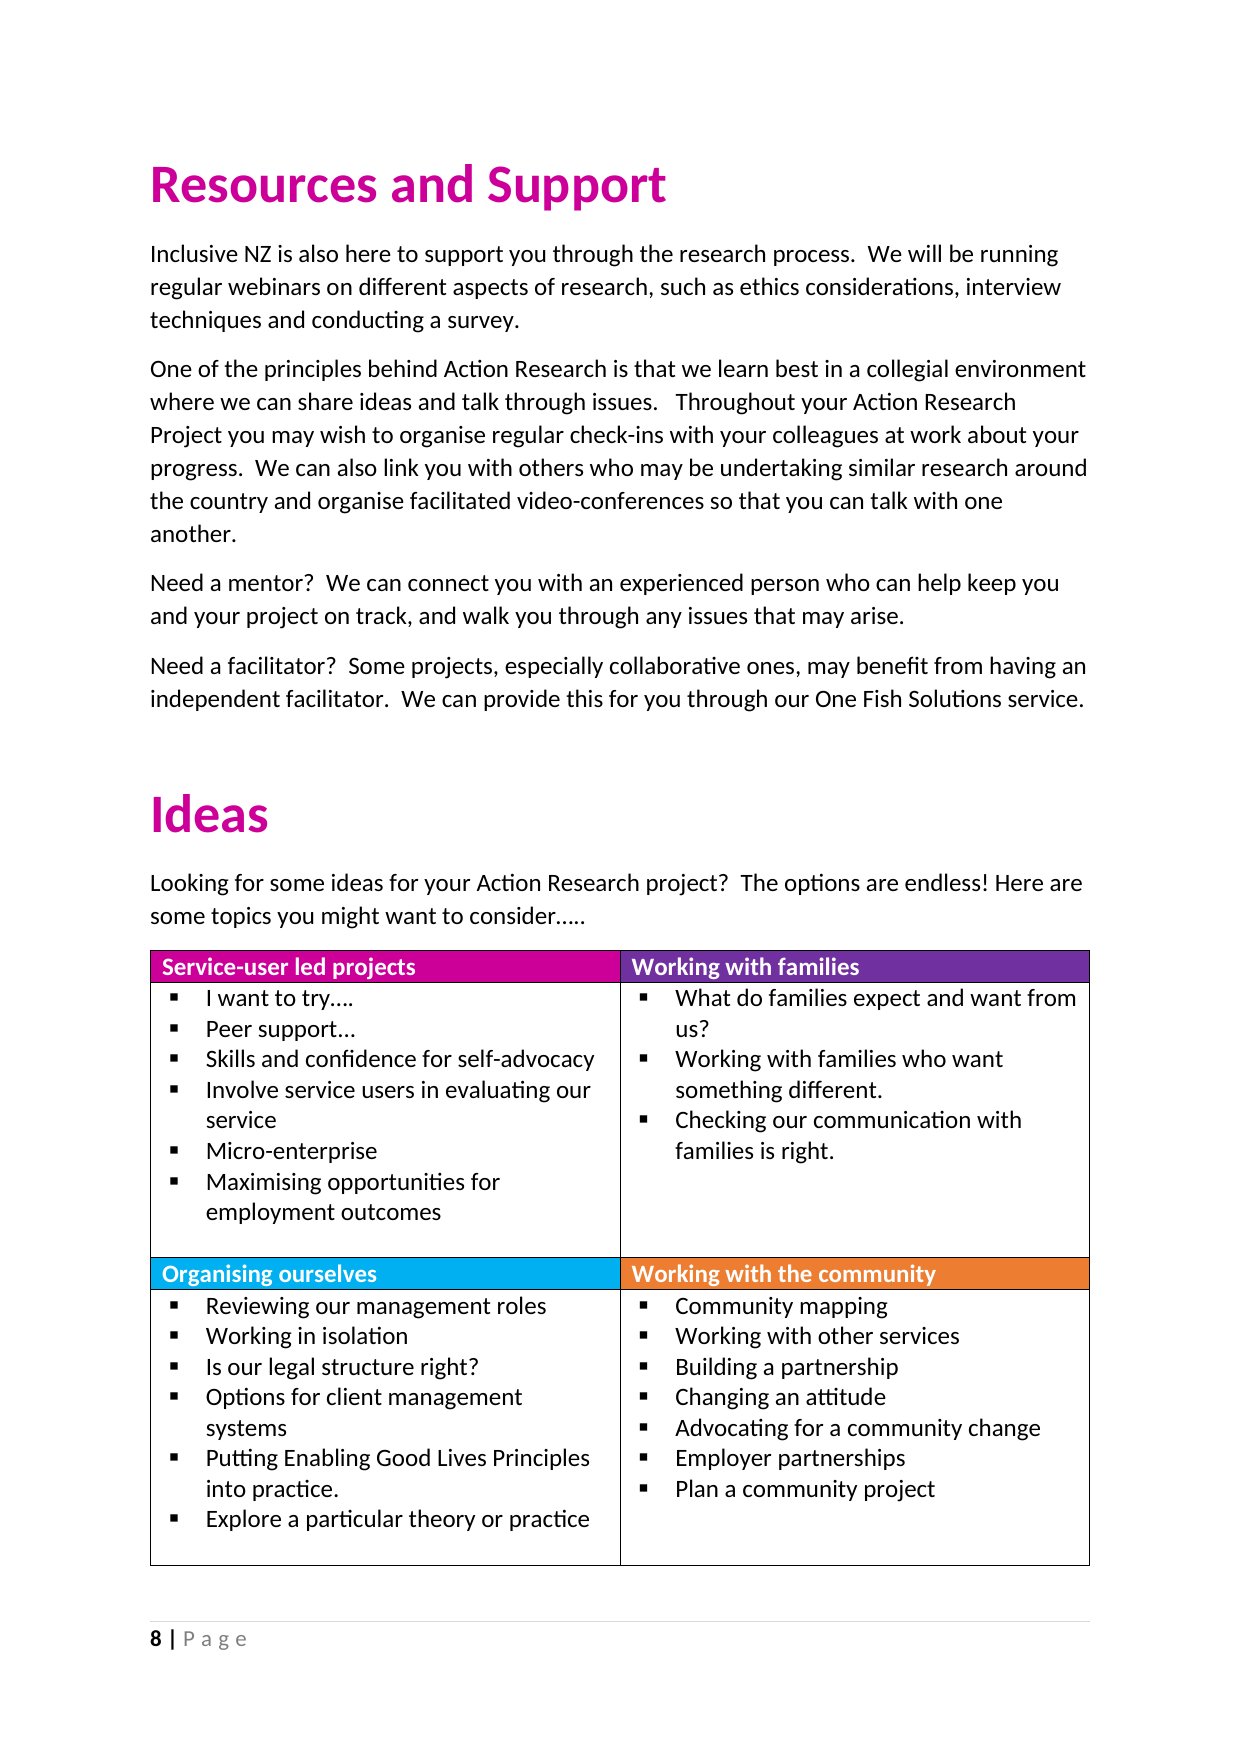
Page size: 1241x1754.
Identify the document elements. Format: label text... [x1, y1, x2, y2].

text Looking for some ideas for your Action Research project? The options are endless! Here are some topics you might want to consider….. [150, 867, 1090, 931]
table_cell Reviewing our management roles Working in isolation Is our legal structure right? Options for client management systems Putting Enabling Good Lives Principles into practice. Explore a particular theory or practice [151, 1290, 620, 1564]
table_header Service-user led projects [151, 951, 620, 982]
table_cell Organising ourselves [151, 1258, 620, 1289]
table_header Working with families [621, 951, 1089, 982]
text Need a facilitator? Some projects, especially collaborative ones, may benefit from having an independent facilitator. We can provide this for you through our One Fish Solutions service. [150, 650, 1090, 713]
table_cell Working with the community [621, 1258, 1089, 1289]
text Ideas [150, 779, 1090, 846]
table_cell I want to try…. Peer support... Skills and confidence for self-advocacy Involve service users in evaluating our service Micro-enterprise Maximising opportunities for employment outcomes [151, 983, 620, 1257]
table_cell What do families expect and want from us? Working with families who want something different. Checking our communication with families is right. [621, 983, 1089, 1257]
text Need a mentor? We can connect you with an experienced person who can help keep you and your project on track, and walk you through any issues that may arise. [150, 568, 1090, 631]
table_cell Community mapping Working with other services Building a partnership Changing an attitude Advocating for a community change Employer partnerships Plan a community project [621, 1290, 1089, 1564]
text Inclusive NZ is also here to support you through the research process. We will be running regular webinars on different aspects of research, such as ethics considerations, interview techniques and conducting a survey. [150, 238, 1090, 334]
text Resources and Support [150, 150, 1090, 216]
text One of the principles behind Action Research is that we learn best in a collegial environment where we can share ideas and talk through issues. Throughout your Action Research Project you may wish to organise regular check-ins with your colleagues at work about your progress. We can also link you with others who may be undertaking similar research around the country and organise facilitated video-conferences so that you can talk with one another. [150, 353, 1090, 548]
